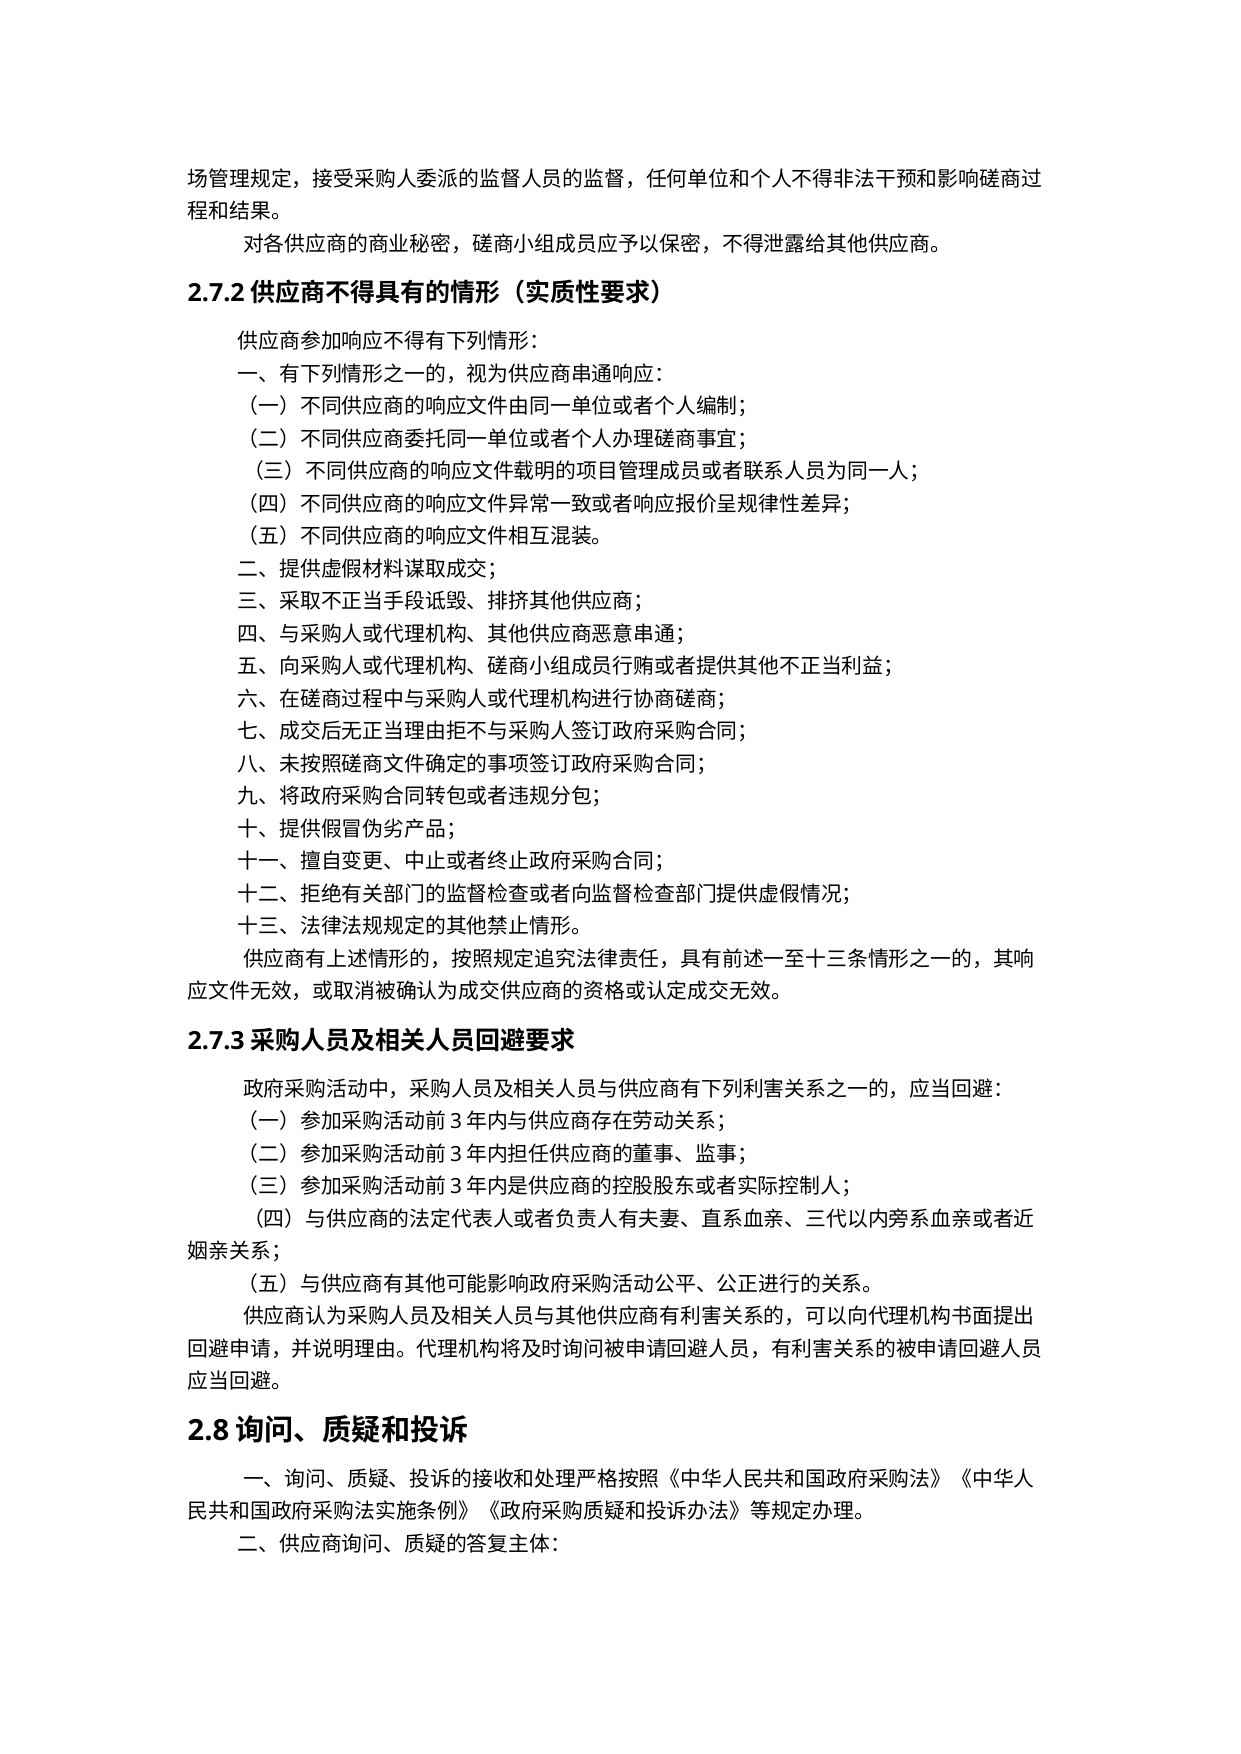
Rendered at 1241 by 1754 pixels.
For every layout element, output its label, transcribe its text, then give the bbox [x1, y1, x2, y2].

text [187, 162, 1053, 227]
text （三）参加采购活动前3年内是供应商的控股股东或者实际控制人； [187, 1169, 1053, 1202]
text 十、提供假冒伪劣产品； [187, 812, 1053, 844]
text 2.8询问、质疑和投诉 [187, 1397, 1053, 1462]
text （一）参加采购活动前3年内与供应商存在劳动关系； [187, 1104, 1053, 1137]
text 二、供应商询问、质疑的答复主体： [187, 1527, 1053, 1559]
text 一、有下列情形之一的，视为供应商串通响应： [187, 357, 1053, 389]
text （二）不同供应商委托同一单位或者个人办理磋商事宜； [187, 422, 1053, 454]
text 2.7.3采购人员及相关人员回避要求 [187, 1007, 1053, 1072]
text 六、在磋商过程中与采购人或代理机构进行协商磋商； [187, 682, 1053, 714]
text 政府采购活动中，采购人员及相关人员与供应商有下列利害关系之一的，应当回避： [187, 1072, 1053, 1104]
text 四、与采购人或代理机构、其他供应商恶意串通； [187, 617, 1053, 649]
text （四）不同供应商的响应文件异常一致或者响应报价呈规律性差异； [187, 487, 1053, 519]
text 供应商认为采购人员及相关人员与其他供应商有利害关系的，可以向代理机构书面提出回避申请，并说明理由。代理机构将及时询问被申请回避人员，有利害关系的被申请回避人员应当回避。 [187, 1299, 1053, 1397]
text 2.7.2供应商不得具有的情形（实质性要求） [187, 259, 1053, 324]
text 供应商有上述情形的，按照规定追究法律责任，具有前述一至十三条情形之一的，其响应文件无效，或取消被确认为成交供应商的资格或认定成交无效。 [187, 942, 1053, 1007]
text 十一、擅自变更、中止或者终止政府采购合同； [187, 844, 1053, 877]
text 五、向采购人或代理机构、磋商小组成员行贿或者提供其他不正当利益； [187, 649, 1053, 682]
text 七、成交后无正当理由拒不与采购人签订政府采购合同； [187, 714, 1053, 747]
text 三、采取不正当手段诋毁、排挤其他供应商； [187, 584, 1053, 617]
text （五）与供应商有其他可能影响政府采购活动公平、公正进行的关系。 [187, 1267, 1053, 1299]
text 八、未按照磋商文件确定的事项签订政府采购合同； [187, 747, 1053, 779]
text 供应商参加响应不得有下列情形： [187, 324, 1053, 357]
text （三）不同供应商的响应文件载明的项目管理成员或者联系人员为同一人； [187, 454, 1053, 487]
text 二、提供虚假材料谋取成交； [187, 552, 1053, 584]
text 十二、拒绝有关部门的监督检查或者向监督检查部门提供虚假情况； [187, 877, 1053, 909]
text 对各供应商的商业秘密，磋商小组成员应予以保密，不得泄露给其他供应商。 [187, 227, 1053, 259]
text 一、询问、质疑、投诉的接收和处理严格按照《中华人民共和国政府采购法》《中华人民共和国政府采购法实施条例》《政府采购质疑和投诉办法》等规定办理。 [187, 1462, 1053, 1527]
text （五）不同供应商的响应文件相互混装。 [187, 519, 1053, 552]
text 十三、法律法规规定的其他禁止情形。 [187, 909, 1053, 942]
text 九、将政府采购合同转包或者违规分包； [187, 779, 1053, 812]
text （四）与供应商的法定代表人或者负责人有夫妻、直系血亲、三代以内旁系血亲或者近姻亲关系； [187, 1202, 1053, 1267]
text （二）参加采购活动前3年内担任供应商的董事、监事； [187, 1137, 1053, 1169]
text （一）不同供应商的响应文件由同一单位或者个人编制； [187, 389, 1053, 422]
